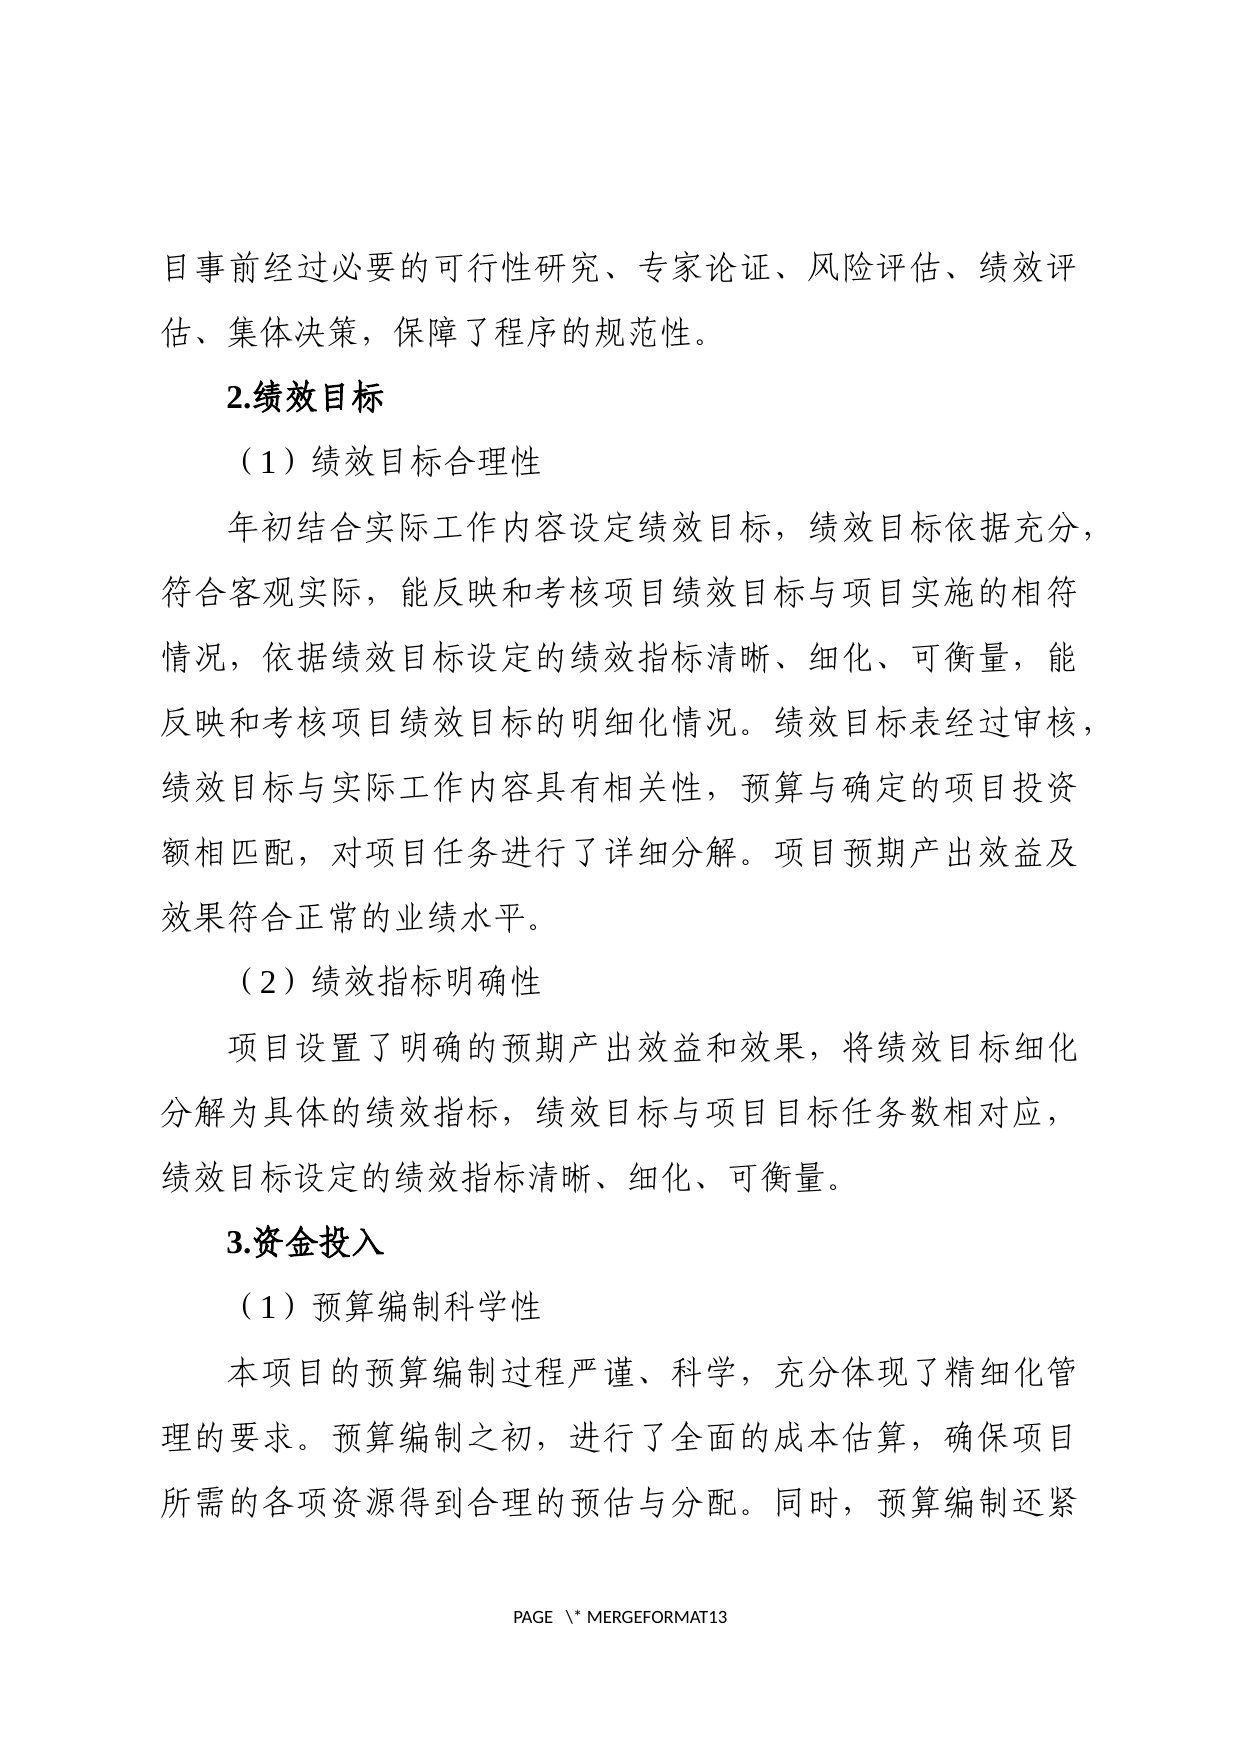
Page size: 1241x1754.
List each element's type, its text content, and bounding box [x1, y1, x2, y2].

text （1）预算编制科学性 [159, 1273, 1081, 1338]
text （1）绩效目标合理性 [159, 428, 1081, 493]
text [159, 233, 1081, 363]
text （2）绩效指标明确性 [159, 948, 1081, 1013]
text 项目设置了明确的预期产出效益和效果，将绩效目标细化分解为具体的绩效指标，绩效目标与项目目标任务数相对应，绩效目标设定的绩效指标清晰、细化、可衡量。 [159, 1013, 1081, 1208]
text 2.绩效目标 [159, 363, 1081, 428]
text 3.资金投入 [159, 1208, 1081, 1273]
text 年初结合实际工作内容设定绩效目标，绩效目标依据充分，符合客观实际，能反映和考核项目绩效目标与项目实施的相符情况，依据绩效目标设定的绩效指标清晰、细化、可衡量，能反映和考核项目绩效目标的明细化情况。绩效目标表经过审核，绩效目标与实际工作内容具有相关性，预算与确定的项目投资额相匹配，对项目任务进行了详细分解。项目预期产出效益及效果符合正常的业绩水平。 [159, 493, 1081, 948]
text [159, 1338, 1081, 1533]
